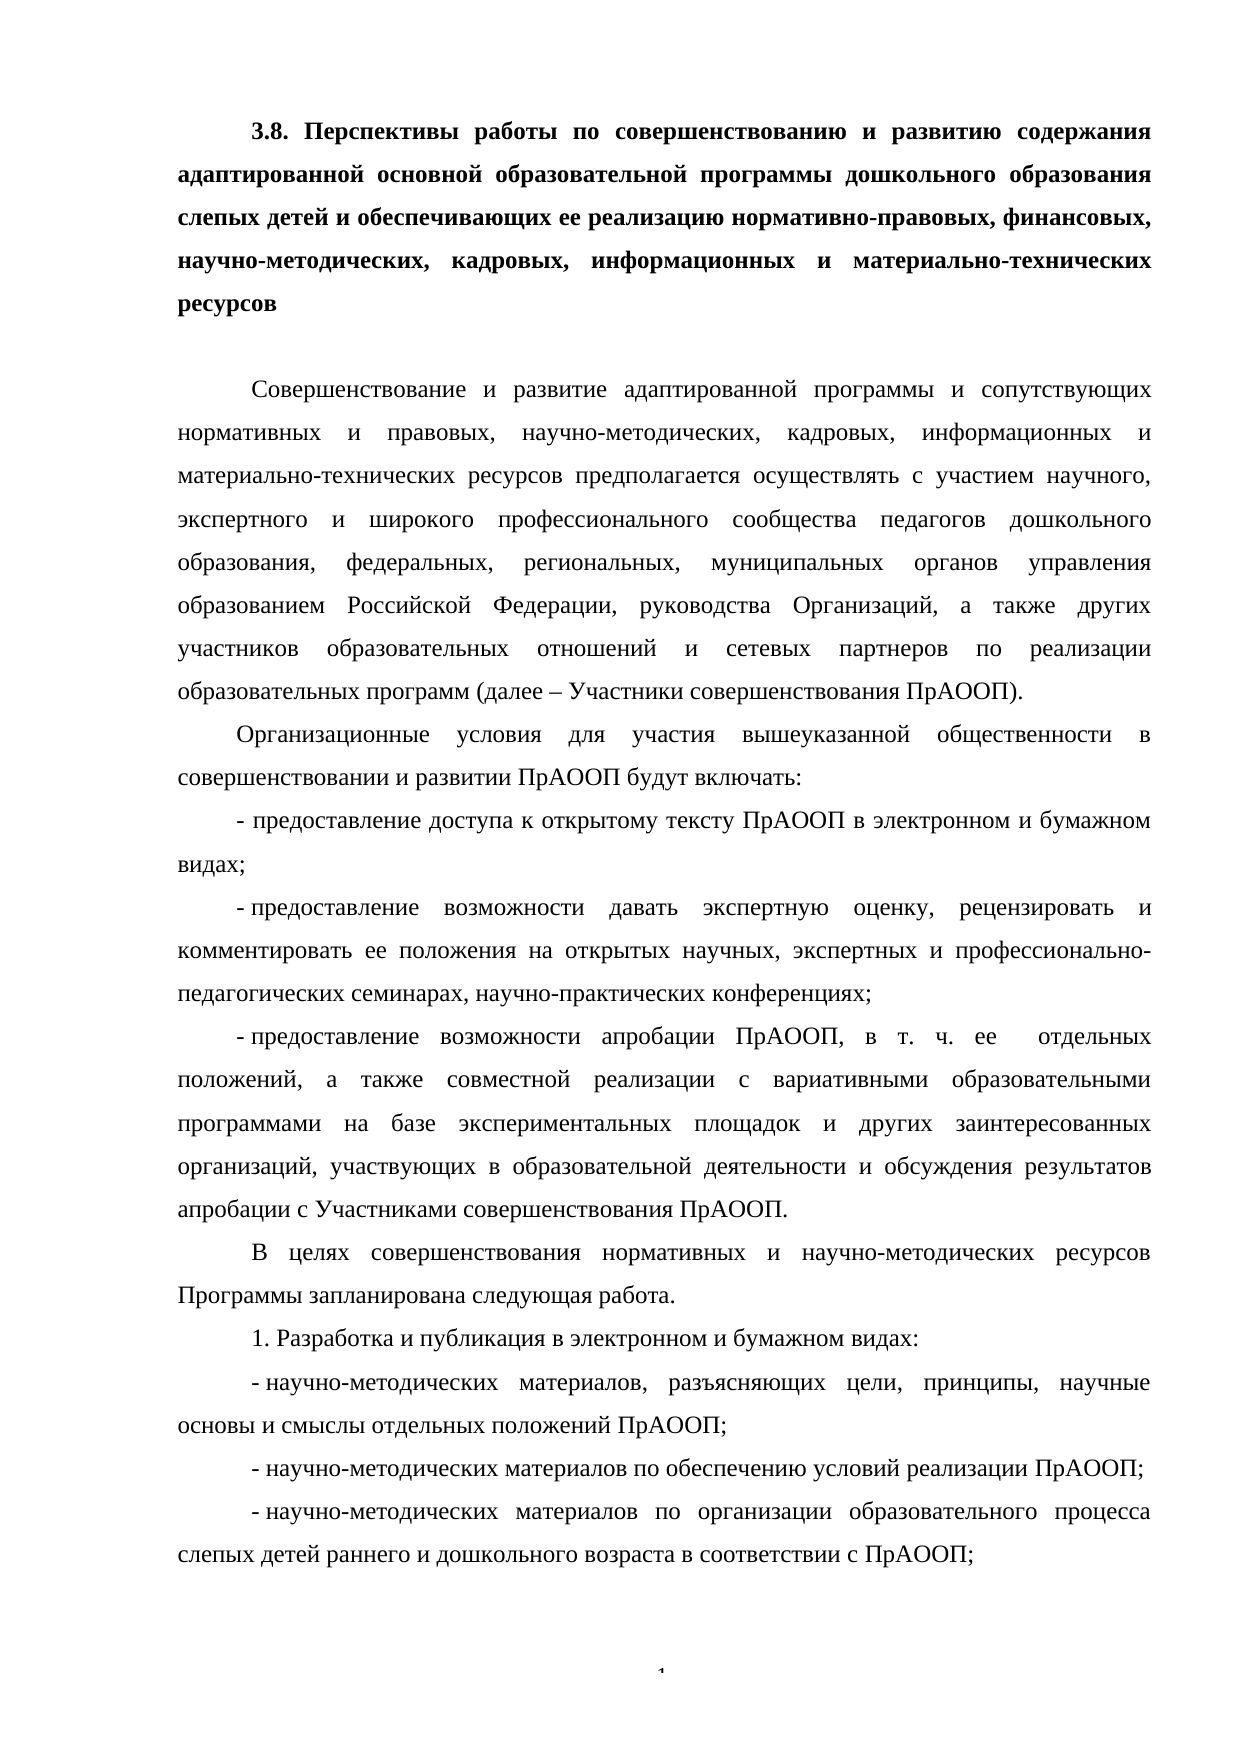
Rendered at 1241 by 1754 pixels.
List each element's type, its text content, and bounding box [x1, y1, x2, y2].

list предоставление возможности давать экспертную оценку, рецензировать и комментировать ее положения на открытых научных, экспертных и профессионально- педагогических семинарах, научно-практических конференциях; [177, 892, 1152, 1007]
list научно-методических материалов, разъясняющих цели, принципы, научные основы и смыслы отдельных положений ПрАООП; [177, 1367, 1151, 1438]
subtitle Перспективы работы по совершенствованию и развитию содержания адаптированной основной образовательной программы дошкольного образования слепых детей и обеспечивающих ее реализацию нормативно-правовых, финансовых, научно-методических, кадровых, информационных и материально-технических ресурсов [177, 116, 1152, 317]
list научно-методических материалов по обеспечению условий реализации ПрАООП; [177, 1453, 1176, 1482]
list Разработка и публикация в электронном и бумажном видах: [177, 1323, 1176, 1352]
list научно-методических материалов по организации образовательного процесса слепых детей раннего и дошкольного возраста в соответствии с ПрАООП; [177, 1496, 1151, 1568]
list предоставление доступа к открытому тексту ПрАООП в электронном и бумажном видах; [177, 806, 1152, 877]
text В целях совершенствования нормативных и научно-методических ресурсов Программы запланирована следующая работа. [177, 1237, 1152, 1309]
text Совершенствование и развитие адаптированной программы и сопутствующих нормативных и правовых, научно-методических, кадровых, информационных и материально-технических ресурсов предполагается осуществлять с участием научного, экспертного и широкого профессионального сообщества педагогов дошкольного образования, федеральных, региональных, муниципальных органов управления образованием Российской Федерации, руководства Организаций, а также других участников образовательных отношений и сетевых партнеров по реализации образовательных программ (далее – Участники совершенствования ПрАООП). [177, 374, 1152, 705]
list предоставление возможности апробации ПрАООП, в т. ч. ее отдельных положений, а также совместной реализации с вариативными образовательными программами на базе экспериментальных площадок и других заинтересованных организаций, участвующих в образовательной деятельности и обсуждения результатов апробации с Участниками совершенствования ПрАООП. [177, 1021, 1152, 1223]
text Организационные условия для участия вышеуказанной общественности в совершенствовании и развитии ПрАООП будут включать: [177, 719, 1152, 791]
